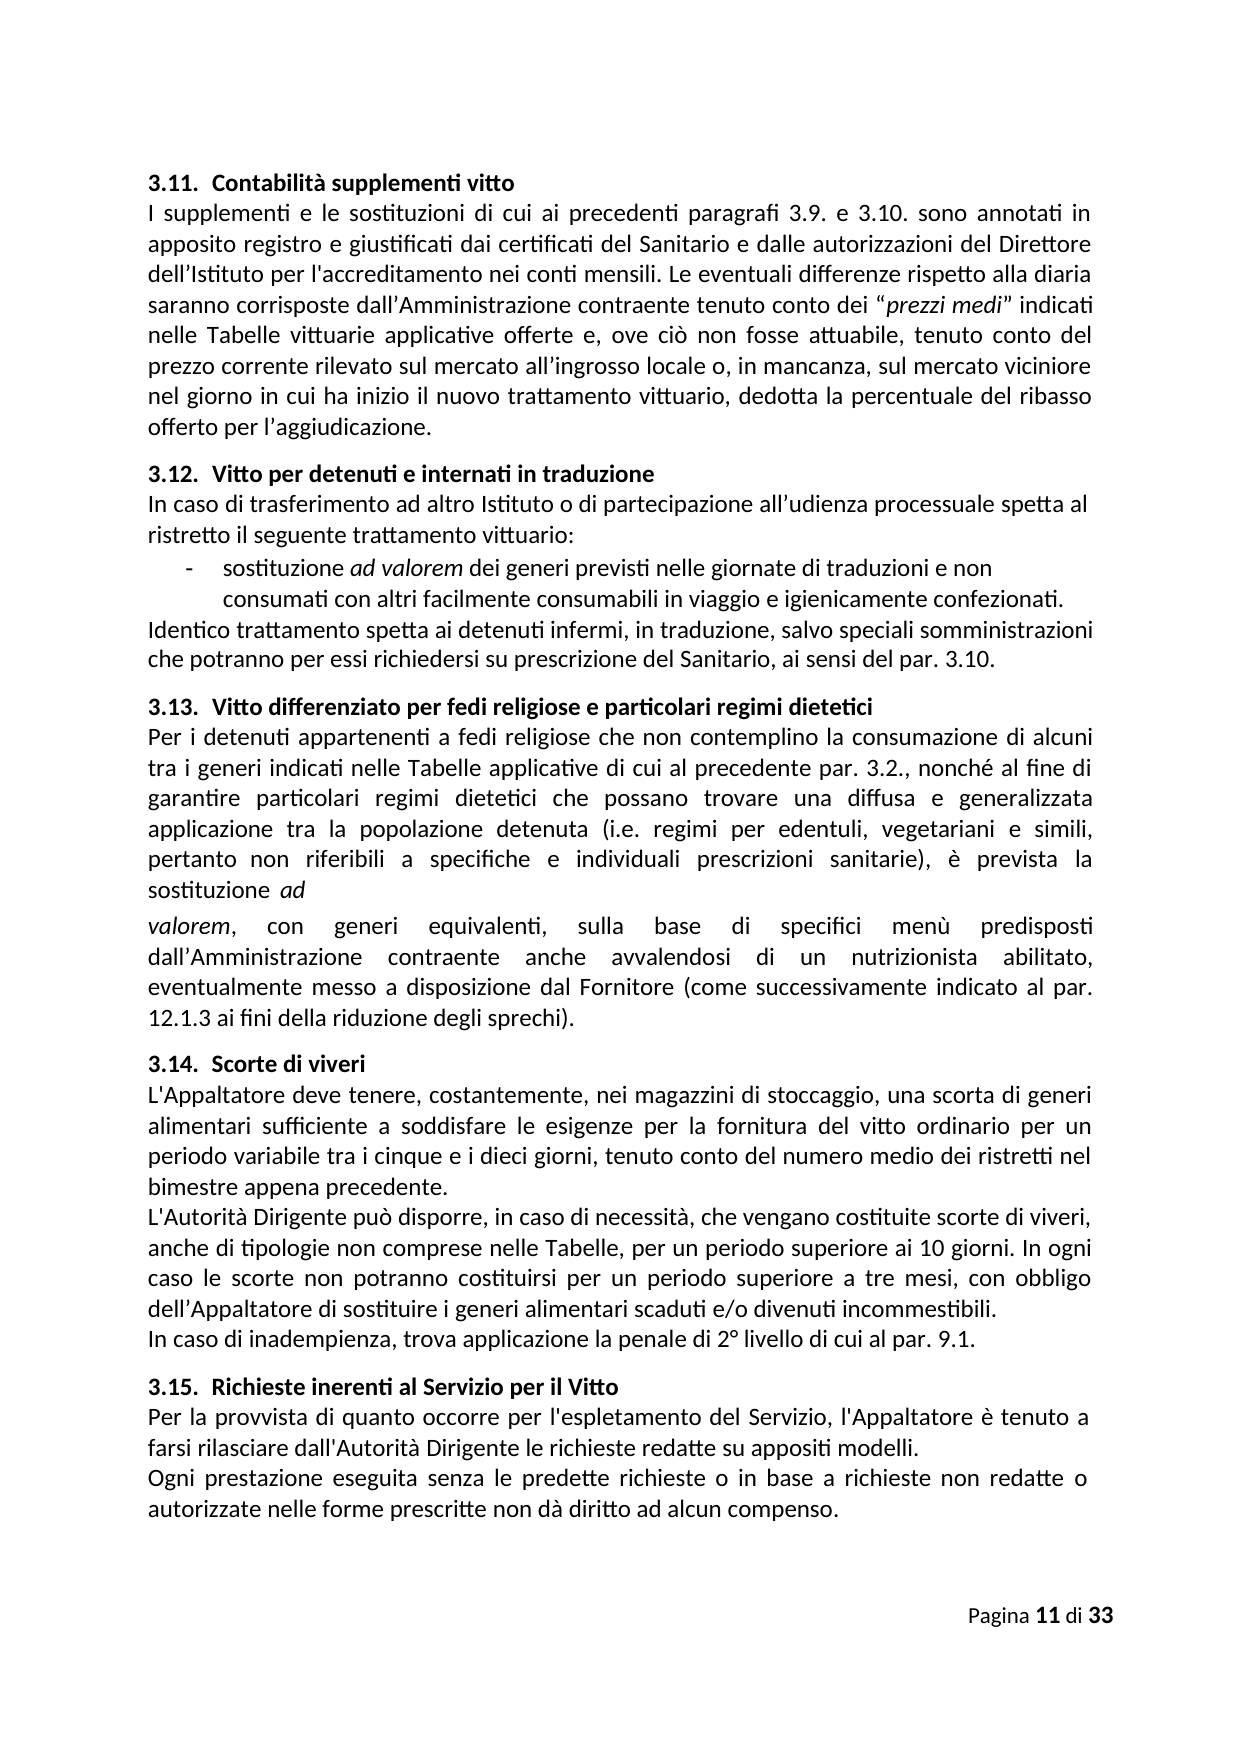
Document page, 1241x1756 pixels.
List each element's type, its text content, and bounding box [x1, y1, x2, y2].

text In caso di inadempienza, trova applicazione la penale di 2° livello di cui al par. 9.1. [148, 1323, 1113, 1354]
text L'Autorità Dirigente può disporre, in caso di necessità, che vengano costituite scorte di viveri, anche di tipologie non comprese nelle Tabelle, per un periodo superiore ai 10 giorni. In ogni caso le scorte non potranno costituirsi per un periodo superiore a tre mesi, con obbligo dell’Appaltatore di sostituire i generi alimentari scaduti e/o divenuti incommestibili. [148, 1201, 1093, 1323]
text Per i detenuti appartenenti a fedi religiose che non contemplino la consumazione di alcuni tra i generi indicati nelle Tabelle applicative di cui al precedente par. 3.2., nonché al fine di garantire particolari regimi dietetici che possano trovare una diffusa e generalizzata applicazione tra la popolazione detenuta (i.e. regimi per edentuli, vegetariani e simili, pertanto non riferibili a specifiche e individuali prescrizioni sanitarie), è prevista la sostituzione ad [148, 722, 1093, 905]
text I supplementi e le sostituzioni di cui ai precedenti paragrafi 3.9. e 3.10. sono annotati in apposito registro e giustificati dai certificati del Sanitario e dalle autorizzazioni del Direttore dell’Istituto per l'accreditamento nei conti mensili. Le eventuali differenze rispetto alla diaria saranno corrisposte dall’Amministrazione contraente tenuto conto dei “prezzi medi” indicati nelle Tabelle vittuarie applicative offerte e, ove ciò non fosse attuabile, tenuto conto del prezzo corrente rilevato sul mercato all’ingrosso locale o, in mancanza, sul mercato viciniore nel giorno in cui ha inizio il nuovo trattamento vittuario, dedotta la percentuale del ribasso offerto per l’aggiudicazione. [148, 197, 1093, 441]
list Vitto differenziato per fedi religiose e particolari regimi dietetici [148, 691, 1113, 722]
list Vitto per detenuti e internati in traduzione [148, 458, 1113, 488]
text valorem, con generi equivalenti, sulla base di specifici menù predisposti dall’Amministrazione contraente anche avvalendosi di un nutrizionista abilitato, eventualmente messo a disposizione dal Fornitore (come successivamente indicato al par. 12.1.3 ai fini della riduzione degli sprechi). [148, 910, 1093, 1032]
text In caso di trasferimento ad altro Istituto o di partecipazione all’udienza processuale spetta al ristretto il seguente trattamento vittuario: [148, 488, 1113, 549]
list Richieste inerenti al Servizio per il Vitto [148, 1371, 1113, 1401]
text Ogni prestazione eseguita senza le predette richieste o in base a richieste non redatte o autorizzate nelle forme prescritte non dà diritto ad alcun compenso. [148, 1462, 1113, 1523]
text Per la provvista di quanto occorre per l'espletamento del Servizio, l'Appaltatore è tenuto a farsi rilasciare dall'Autorità Dirigente le richieste redatte su appositi modelli. [148, 1401, 1113, 1462]
text L'Appaltatore deve tenere, costantemente, nei magazzini di stoccaggio, una scorta di generi alimentari sufficiente a soddisfare le esigenze per la fornitura del vitto ordinario per un periodo variabile tra i cinque e i dieci giorni, tenuto conto del numero medio dei ristretti nel bimestre appena precedente. [148, 1079, 1093, 1201]
text Identico trattamento spetta ai detenuti infermi, in traduzione, salvo speciali somministrazioni che potranno per essi richiedersi su prescrizione del Sanitario, ai sensi del par. 3.10. [148, 614, 1113, 674]
list sostituzione ad valorem dei generi previsti nelle giornate di traduzioni e non consumati con altri facilmente consumabili in viaggio e igienicamente confezionati. [185, 549, 1093, 614]
list Scorte di viveri [148, 1049, 1113, 1079]
list Contabilità supplementi vitto [148, 167, 1113, 197]
